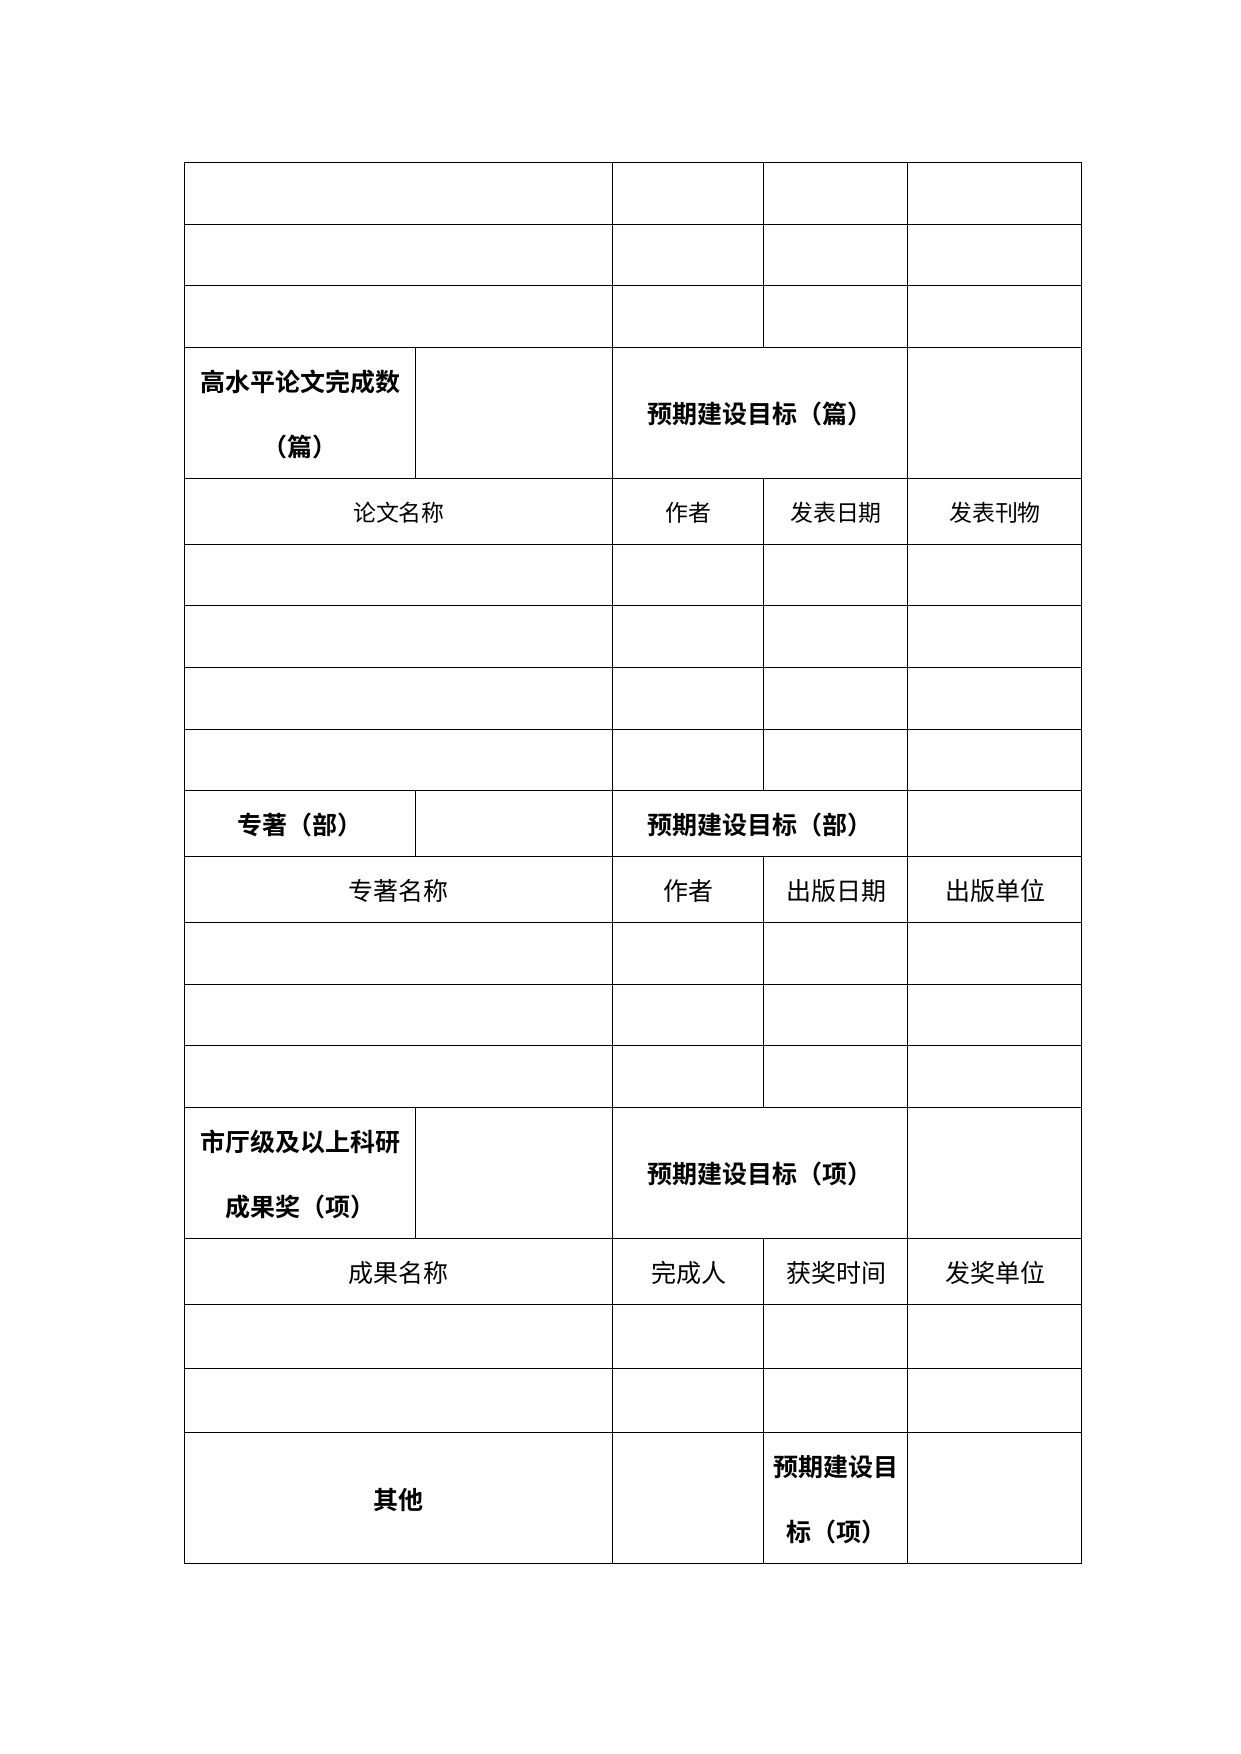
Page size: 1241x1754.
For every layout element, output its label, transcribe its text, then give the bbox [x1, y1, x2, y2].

table_cell [764, 286, 907, 347]
table_cell [764, 606, 907, 667]
table_cell [613, 1433, 763, 1563]
table_cell 发表刊物 [908, 479, 1081, 544]
table_cell [764, 730, 907, 790]
table_cell [185, 1369, 612, 1432]
table_cell [185, 163, 612, 223]
table_cell [185, 985, 612, 1045]
table_cell [613, 730, 763, 790]
table_cell 作者 [613, 479, 763, 544]
table_cell 专著名称 [185, 857, 612, 922]
table_cell [613, 923, 763, 984]
table_cell [908, 791, 1081, 856]
table_cell [908, 348, 1081, 478]
table_cell [613, 1046, 763, 1107]
table_cell [764, 985, 907, 1045]
table_cell [908, 545, 1081, 605]
table_cell [764, 163, 907, 223]
table_cell 完成人 [613, 1239, 763, 1304]
table_cell [764, 1305, 907, 1368]
table_cell [185, 668, 612, 728]
table_cell 论文名称 [185, 479, 612, 544]
table_cell [908, 1046, 1081, 1107]
table_cell 作者 [613, 857, 763, 922]
table_cell [416, 791, 612, 856]
table_cell [185, 1305, 612, 1368]
table_cell [613, 668, 763, 728]
table_cell [416, 1108, 612, 1238]
table_cell [908, 1108, 1081, 1238]
table_cell [185, 225, 612, 285]
table_cell [613, 1305, 763, 1368]
table_cell [908, 668, 1081, 728]
table_cell [908, 1433, 1081, 1563]
table_cell [908, 730, 1081, 790]
table_cell [908, 985, 1081, 1045]
table_cell 预期建设目标（项） [613, 1108, 907, 1238]
table_cell 成果名称 [185, 1239, 612, 1304]
table_cell [613, 1369, 763, 1432]
table_cell [764, 668, 907, 728]
table_cell [908, 923, 1081, 984]
table_cell [764, 1369, 907, 1432]
table_cell [908, 225, 1081, 285]
table_cell [613, 606, 763, 667]
table_cell [613, 286, 763, 347]
table_cell [185, 730, 612, 790]
table_cell [613, 225, 763, 285]
table_cell [764, 923, 907, 984]
table_cell 市厅级及以上科研成果奖（项） [185, 1108, 415, 1238]
table_cell [764, 225, 907, 285]
table_cell [613, 163, 763, 223]
table_cell 预期建设目标（部） [613, 791, 907, 856]
table_cell [185, 545, 612, 605]
table_cell 预期建设目标（项） [764, 1433, 907, 1563]
table_cell 获奖时间 [764, 1239, 907, 1304]
table_cell 发表日期 [764, 479, 907, 544]
table_cell 其他 [185, 1433, 612, 1563]
table_cell [185, 923, 612, 984]
table_cell [908, 163, 1081, 223]
table_cell 高水平论文完成数（篇） [185, 348, 415, 478]
table_cell [416, 348, 612, 478]
table_cell 出版单位 [908, 857, 1081, 922]
table_cell 出版日期 [764, 857, 907, 922]
table_cell 专著（部） [185, 791, 415, 856]
table_cell [185, 1046, 612, 1107]
table_cell [613, 985, 763, 1045]
table_cell 预期建设目标（篇） [613, 348, 907, 478]
table_cell [764, 545, 907, 605]
table_cell [908, 1305, 1081, 1368]
table_cell [908, 1369, 1081, 1432]
table_cell [764, 1046, 907, 1107]
table_cell [185, 286, 612, 347]
table_cell [908, 286, 1081, 347]
table_cell [613, 545, 763, 605]
table_cell 发奖单位 [908, 1239, 1081, 1304]
table_cell [185, 606, 612, 667]
table_cell [908, 606, 1081, 667]
